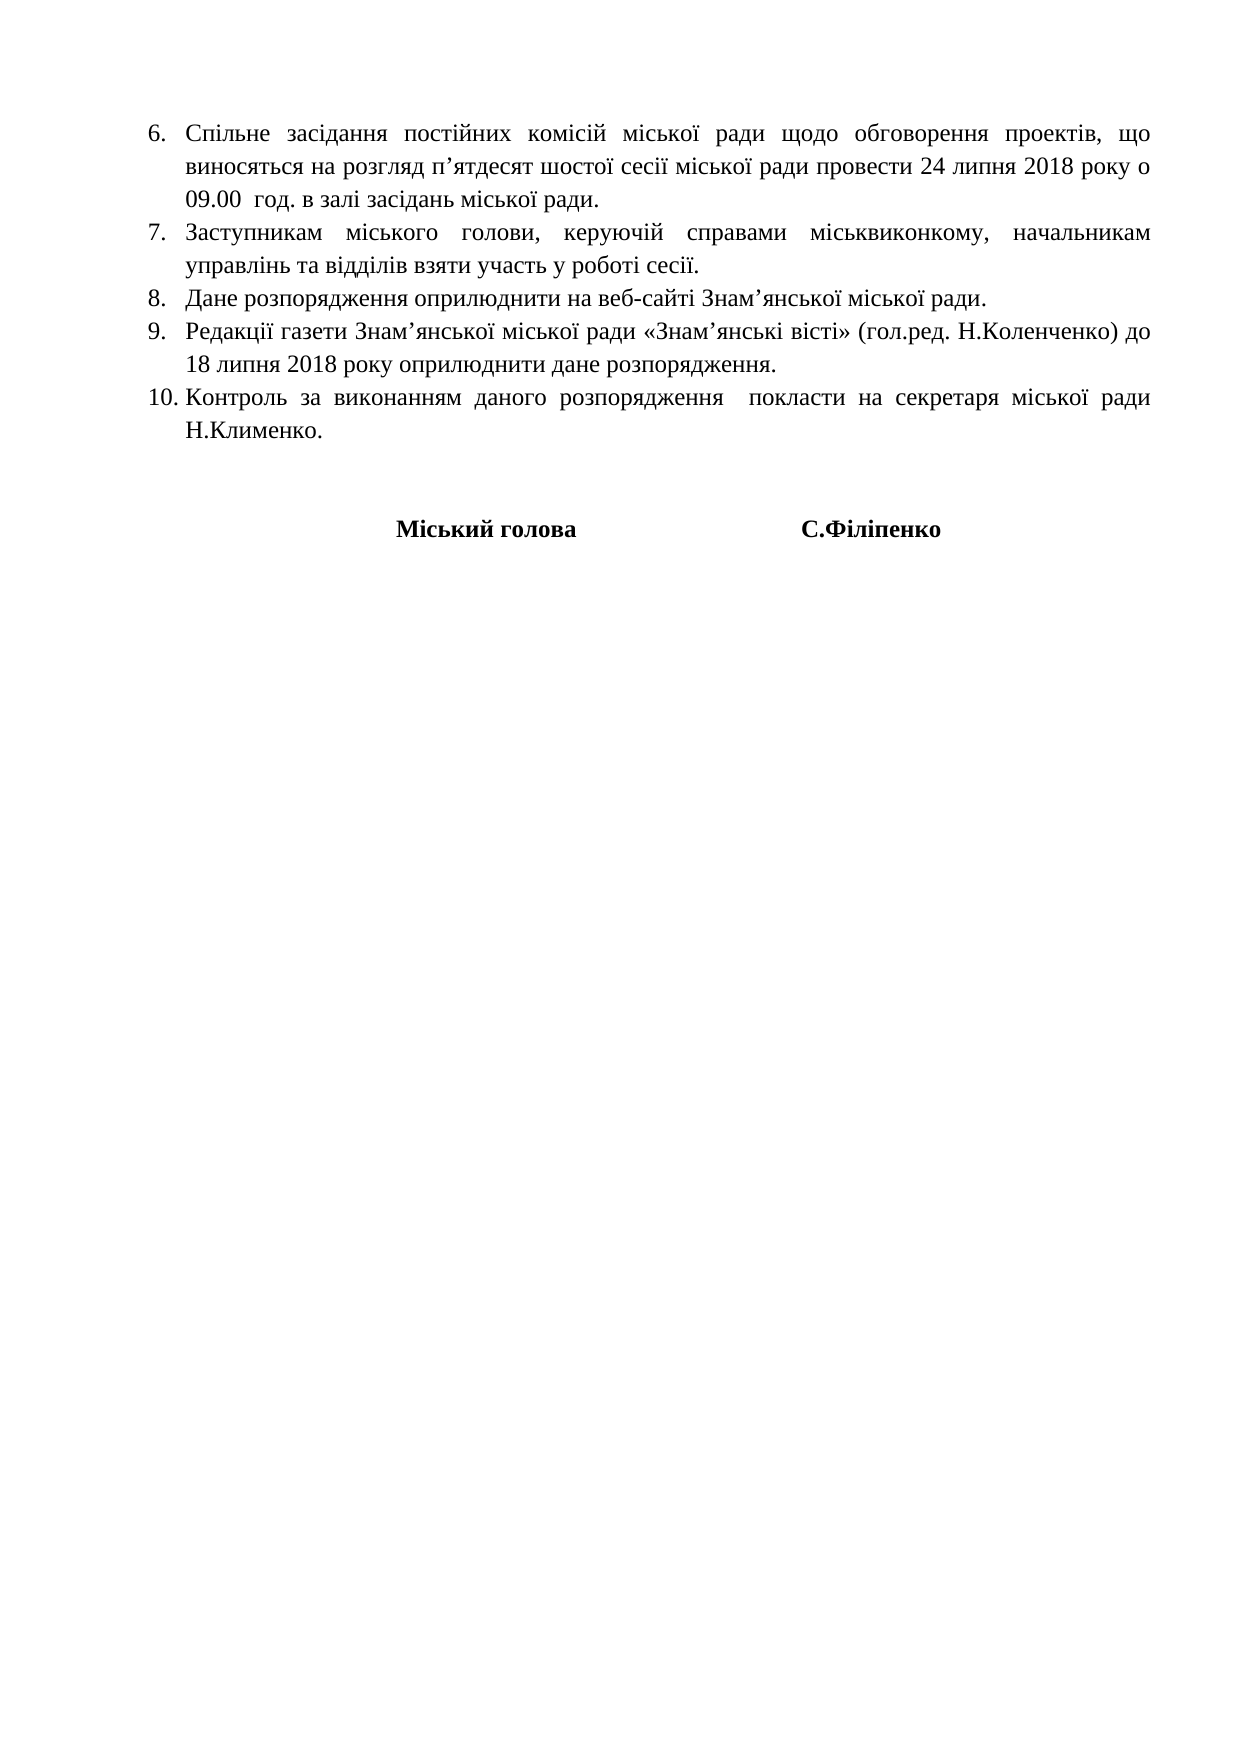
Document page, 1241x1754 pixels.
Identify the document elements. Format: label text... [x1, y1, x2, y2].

list Заступникам міського голови, керуючій справами міськвиконкому, начальникам управлінь та відділів взяти участь у роботі сесії. [148, 217, 1152, 279]
list Міський голова С.Філіпенко [185, 514, 1152, 543]
list Редакції газети Знам’янської міської ради «Знам’янські вісті» (гол.ред. Н.Коленченко) до 18 липня 2018 року оприлюднити дане розпорядження. [148, 316, 1152, 378]
list Спільне засідання постійних комісій міської ради щодо обговорення проектів, що виносяться на розгляд п’ятдесят шостої сесії міської ради провести 24 липня 2018 року о 09.00 год. в залі засідань міської ради. [148, 118, 1152, 213]
list Дане розпорядження оприлюднити на веб-сайті Знам’янської міської ради. [148, 283, 1152, 312]
list Контроль за виконанням даного розпорядження покласти на секретаря міської ради Н.Клименко. [148, 382, 1152, 444]
